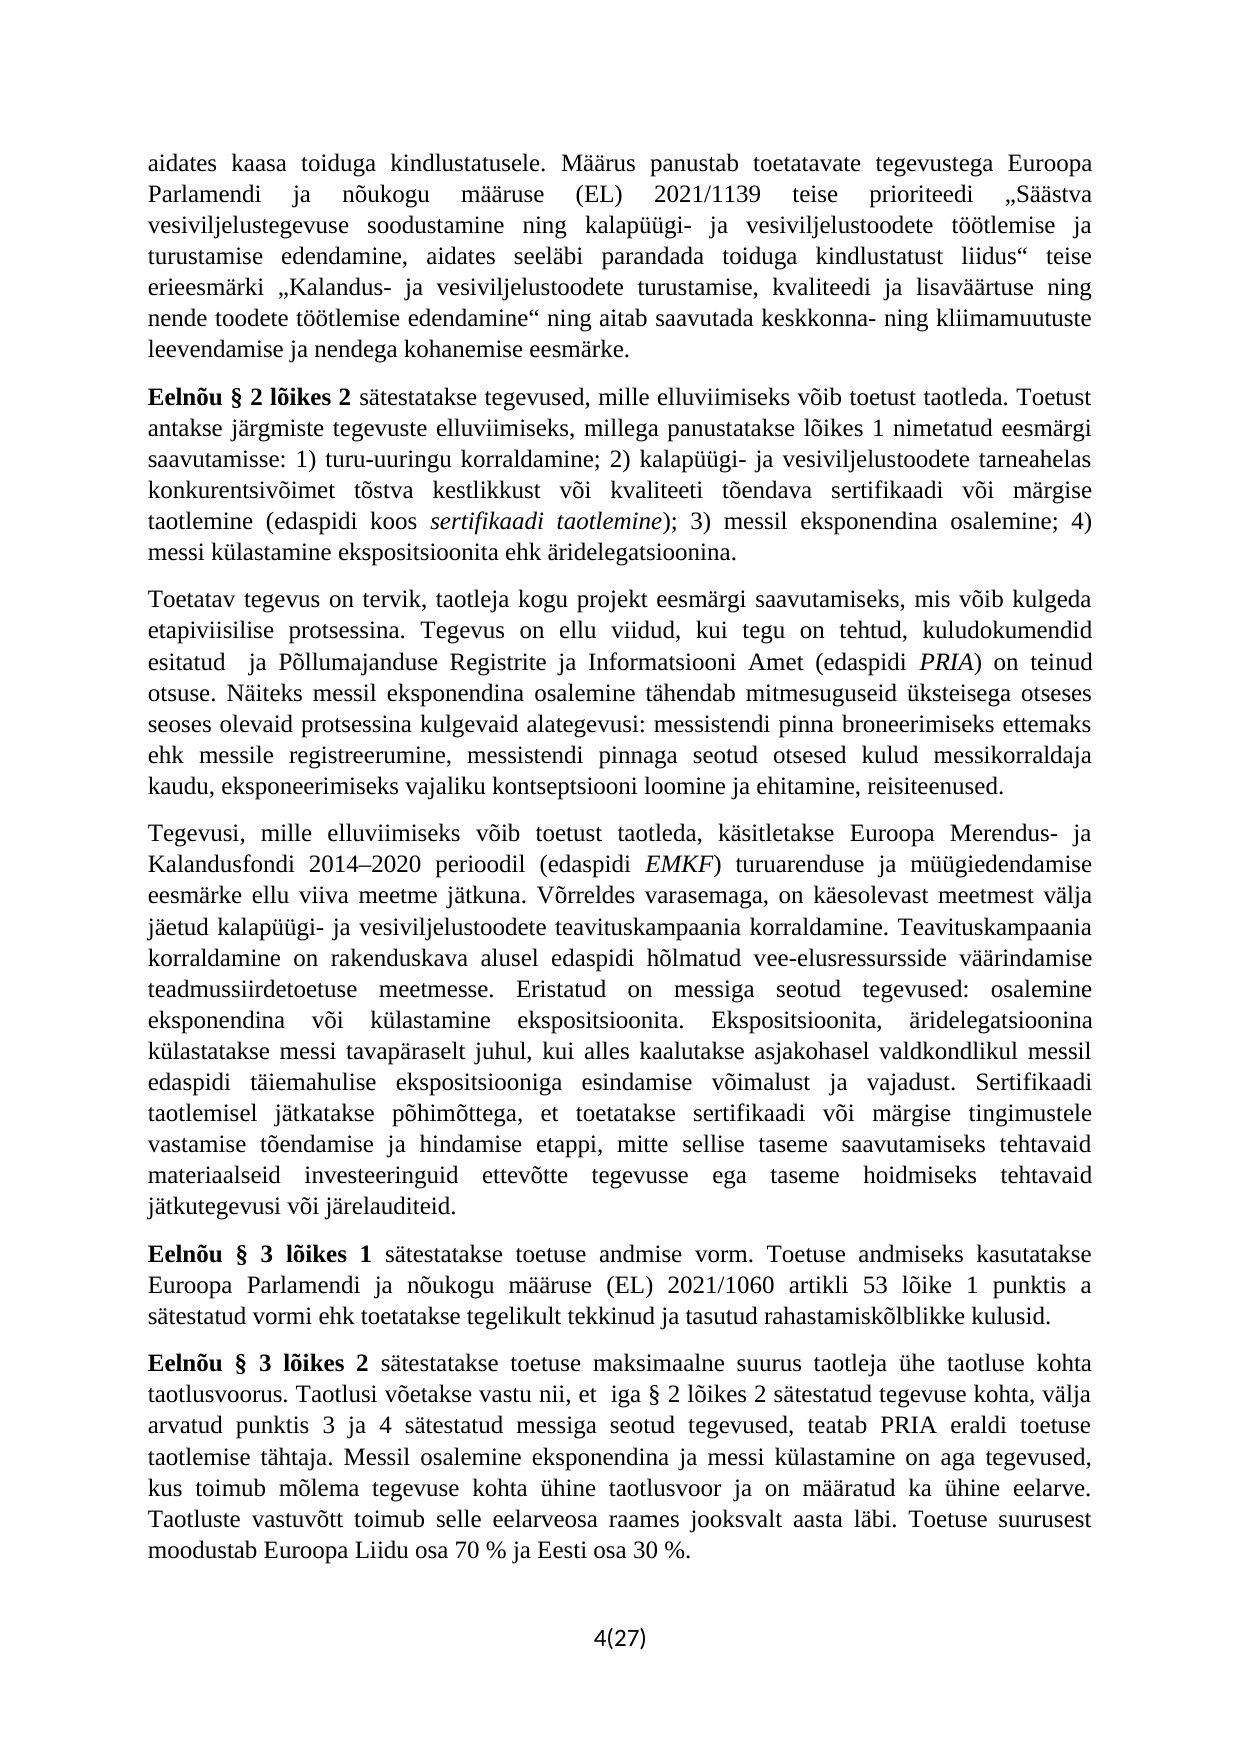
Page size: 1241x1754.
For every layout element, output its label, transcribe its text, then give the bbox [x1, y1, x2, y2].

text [148, 148, 1093, 363]
text Eelnõu § 3 lõikes 1 sätestatakse toetuse andmise vorm. Toetuse andmiseks kasutatakse Euroopa Parlamendi ja nõukogu määruse (EL) 2021/1060 artikli 53 lõike 1 punktis a sätestatud vormi ehk toetatakse tegelikult tekkinud ja tasutud rahastamiskõlblikke kulusid. [148, 1239, 1093, 1329]
text Toetatav tegevus on tervik, taotleja kogu projekt eesmärgi saavutamiseks, mis võib kulgeda etapiviisilise protsessina. Tegevus on ellu viidud, kui tegu on tehtud, kuludokumendid esitatud ja Põllumajanduse Registrite ja Informatsiooni Amet (edaspidi PRIA) on teinud otsuse. Näiteks messil eksponendina osalemine tähendab mitmesuguseid üksteisega otseses seoses olevaid protsessina kulgevaid alategevusi: messistendi pinna broneerimiseks ettemaks ehk messile registreerumine, messistendi pinnaga seotud otsesed kulud messikorraldaja kaudu, eksponeerimiseks vajaliku kontseptsiooni loomine ja ehitamine, reisiteenused. [148, 584, 1093, 799]
text Eelnõu § 2 lõikes 2 sätestatakse tegevused, mille elluviimiseks võib toetust taotleda. Toetust antakse järgmiste tegevuste elluviimiseks, millega panustatakse lõikes 1 nimetatud eesmärgi saavutamisse: 1) turu-uuringu korraldamine; 2) kalapüügi- ja vesiviljelustoodete tarneahelas konkurentsivõimet tõstva kestlikkust või kvaliteeti tõendava sertifikaadi või märgise taotlemine (edaspidi koos sertifikaadi taotlemine); 3) messil eksponendina osalemine; 4) messi külastamine ekspositsioonita ehk äridelegatsioonina. [148, 382, 1093, 566]
text Eelnõu § 3 lõikes 2 sätestatakse toetuse maksimaalne suurus taotleja ühe taotluse kohta taotlusvoorus. Taotlusi võetakse vastu nii, et iga § 2 lõikes 2 sätestatud tegevuse kohta, välja arvatud punktis 3 ja 4 sätestatud messiga seotud tegevused, teatab PRIA eraldi toetuse taotlemise tähtaja. Messil osalemine eksponendina ja messi külastamine on aga tegevused, kus toimub mõlema tegevuse kohta ühine taotlusvoor ja on määratud ka ühine eelarve. Taotluste vastuvõtt toimub selle eelarveosa raames jooksvalt aasta läbi. Toetuse suurusest moodustab Euroopa Liidu osa 70 % ja Eesti osa 30 %. [148, 1348, 1093, 1563]
text Tegevusi, mille elluviimiseks võib toetust taotleda, käsitletakse Euroopa Merendus- ja Kalandusfondi 2014–2020 perioodil (edaspidi EMKF) turuarenduse ja müügiedendamise eesmärke ellu viiva meetme jätkuna. Võrreldes varasemaga, on käesolevast meetmest välja jäetud kalapüügi- ja vesiviljelustoodete teavituskampaania korraldamine. Teavituskampaania korraldamine on rakenduskava alusel edaspidi hõlmatud vee-elusressursside väärindamise teadmussiirdetoetuse meetmesse. Eristatud on messiga seotud tegevused: osalemine eksponendina või külastamine ekspositsioonita. Ekspositsioonita, äridelegatsioonina külastatakse messi tavapäraselt juhul, kui alles kaalutakse asjakohasel valdkondlikul messil edaspidi täiemahulise ekspositsiooniga esindamise võimalust ja vajadust. Sertifikaadi taotlemisel jätkatakse põhimõttega, et toetatakse sertifikaadi või märgise tingimustele vastamise tõendamise ja hindamise etappi, mitte sellise taseme saavutamiseks tehtavaid materiaalseid investeeringuid ettevõtte tegevusse ega taseme hoidmiseks tehtavaid jätkutegevusi või järelauditeid. [148, 818, 1093, 1220]
